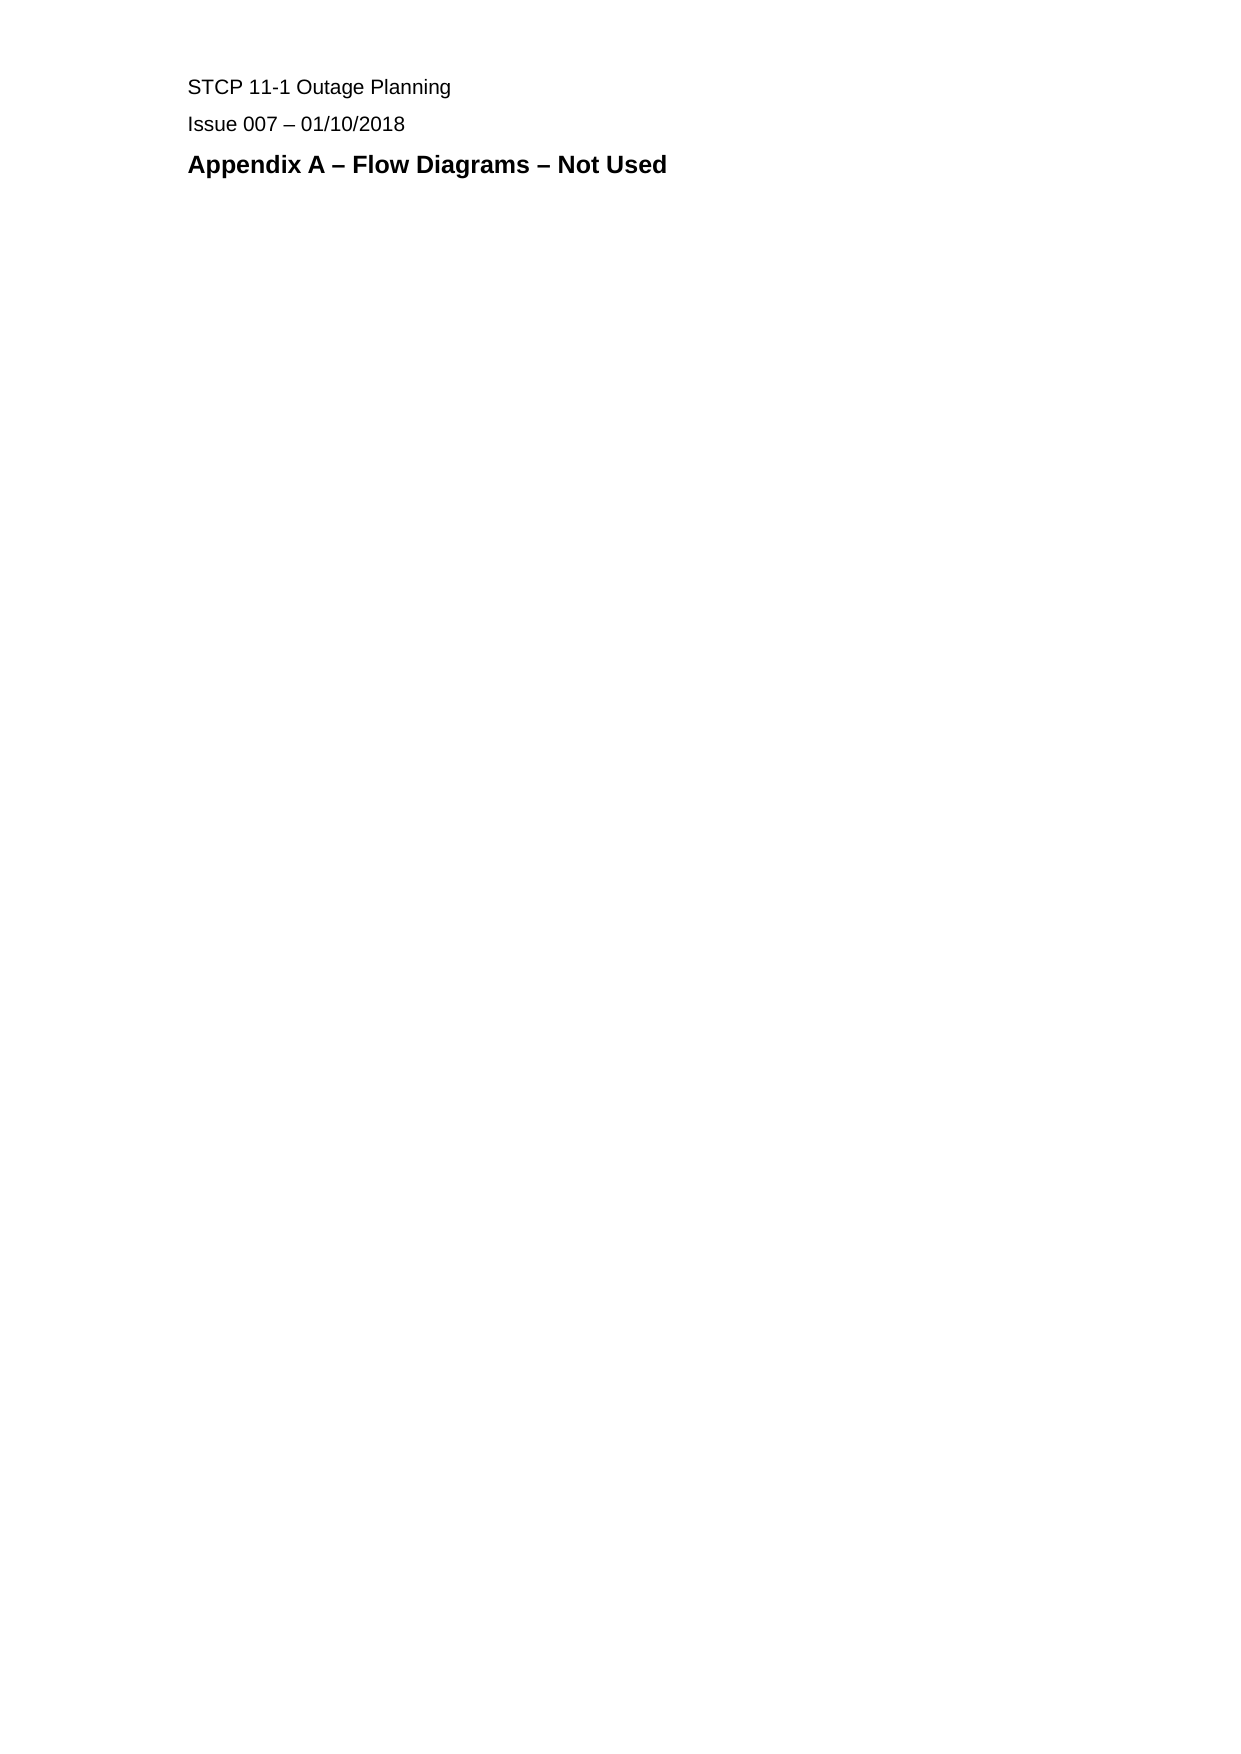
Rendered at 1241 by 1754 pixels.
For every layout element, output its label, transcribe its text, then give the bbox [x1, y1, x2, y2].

subtitle Appendix A – Flow Diagrams – Not Used [187, 150, 1053, 179]
